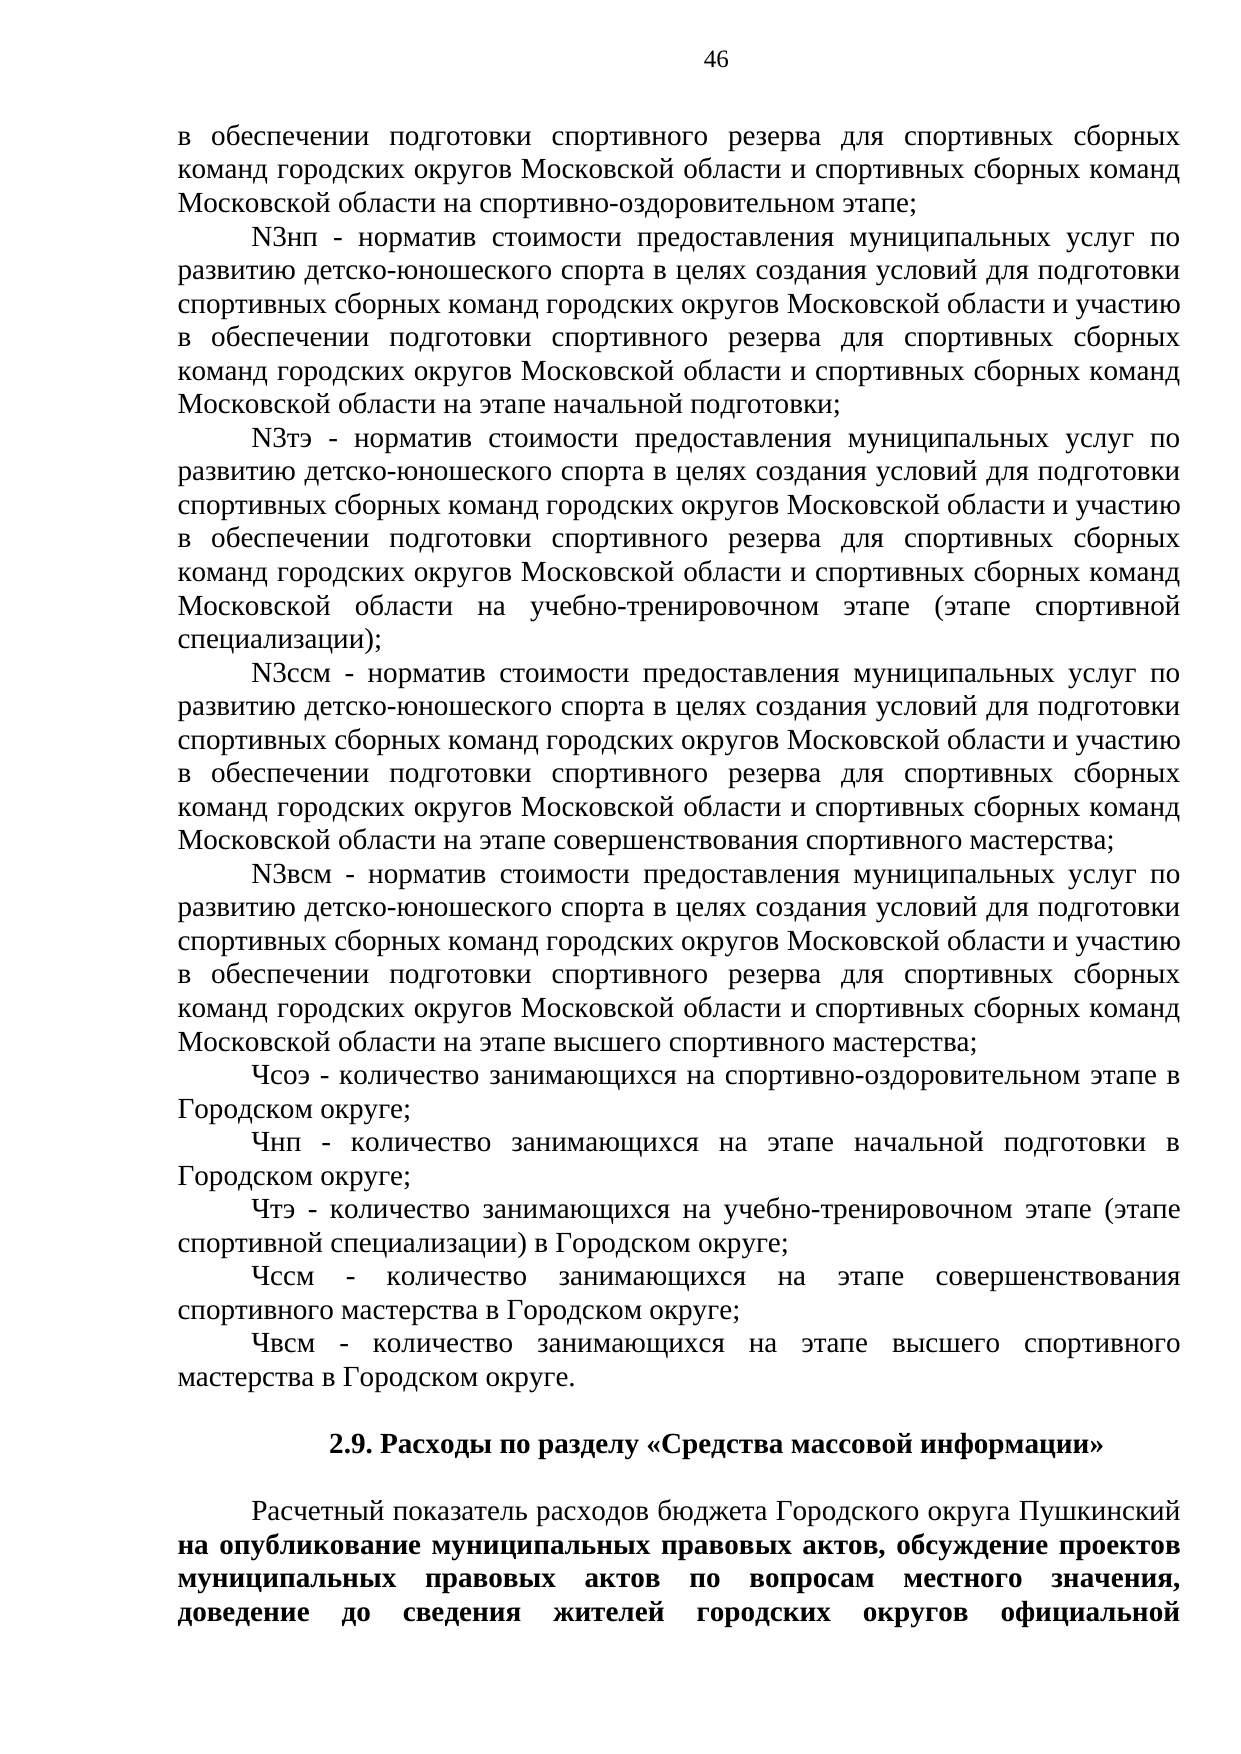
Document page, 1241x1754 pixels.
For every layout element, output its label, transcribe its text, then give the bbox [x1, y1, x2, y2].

text Чтэ - количество занимающихся на учебно-тренировочном этапе (этапе спортивной специализации) в Городском округе; [177, 1191, 1181, 1258]
text Чвсм - количество занимающихся на этапе высшего спортивного мастерства в Городском округе. [177, 1326, 1181, 1393]
text Чсоэ - количество занимающихся на спортивно-оздоровительном этапе в Городском округе; [177, 1057, 1181, 1124]
text Чнп - количество занимающихся на этапе начальной подготовки в Городском округе; [177, 1124, 1181, 1191]
text 2.9. Расходы по разделу «Средства массовой информации» [177, 1426, 1181, 1460]
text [177, 1493, 1181, 1627]
text N3нп - норматив стоимости предоставления муниципальных услуг по развитию детско-юношеского спорта в целях создания условий для подготовки спортивных сборных команд городских округов Московской области и участию в обеспечении подготовки спортивного резерва для спортивных сборных команд городских округов Московской области и спортивных сборных команд Московской области на этапе начальной подготовки; [177, 219, 1181, 420]
text Чссм - количество занимающихся на этапе совершенствования спортивного мастерства в Городском округе; [177, 1258, 1181, 1326]
text N3всм - норматив стоимости предоставления муниципальных услуг по развитию детско-юношеского спорта в целях создания условий для подготовки спортивных сборных команд городских округов Московской области и участию в обеспечении подготовки спортивного резерва для спортивных сборных команд городских округов Московской области и спортивных сборных команд Московской области на этапе высшего спортивного мастерства; [177, 856, 1181, 1057]
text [177, 118, 1181, 219]
text N3тэ - норматив стоимости предоставления муниципальных услуг по развитию детско-юношеского спорта в целях создания условий для подготовки спортивных сборных команд городских округов Московской области и участию в обеспечении подготовки спортивного резерва для спортивных сборных команд городских округов Московской области и спортивных сборных команд Московской области на учебно-тренировочном этапе (этапе спортивной специализации); [177, 420, 1181, 655]
text N3ссм - норматив стоимости предоставления муниципальных услуг по развитию детско-юношеского спорта в целях создания условий для подготовки спортивных сборных команд городских округов Московской области и участию в обеспечении подготовки спортивного резерва для спортивных сборных команд городских округов Московской области и спортивных сборных команд Московской области на этапе совершенствования спортивного мастерства; [177, 655, 1181, 856]
